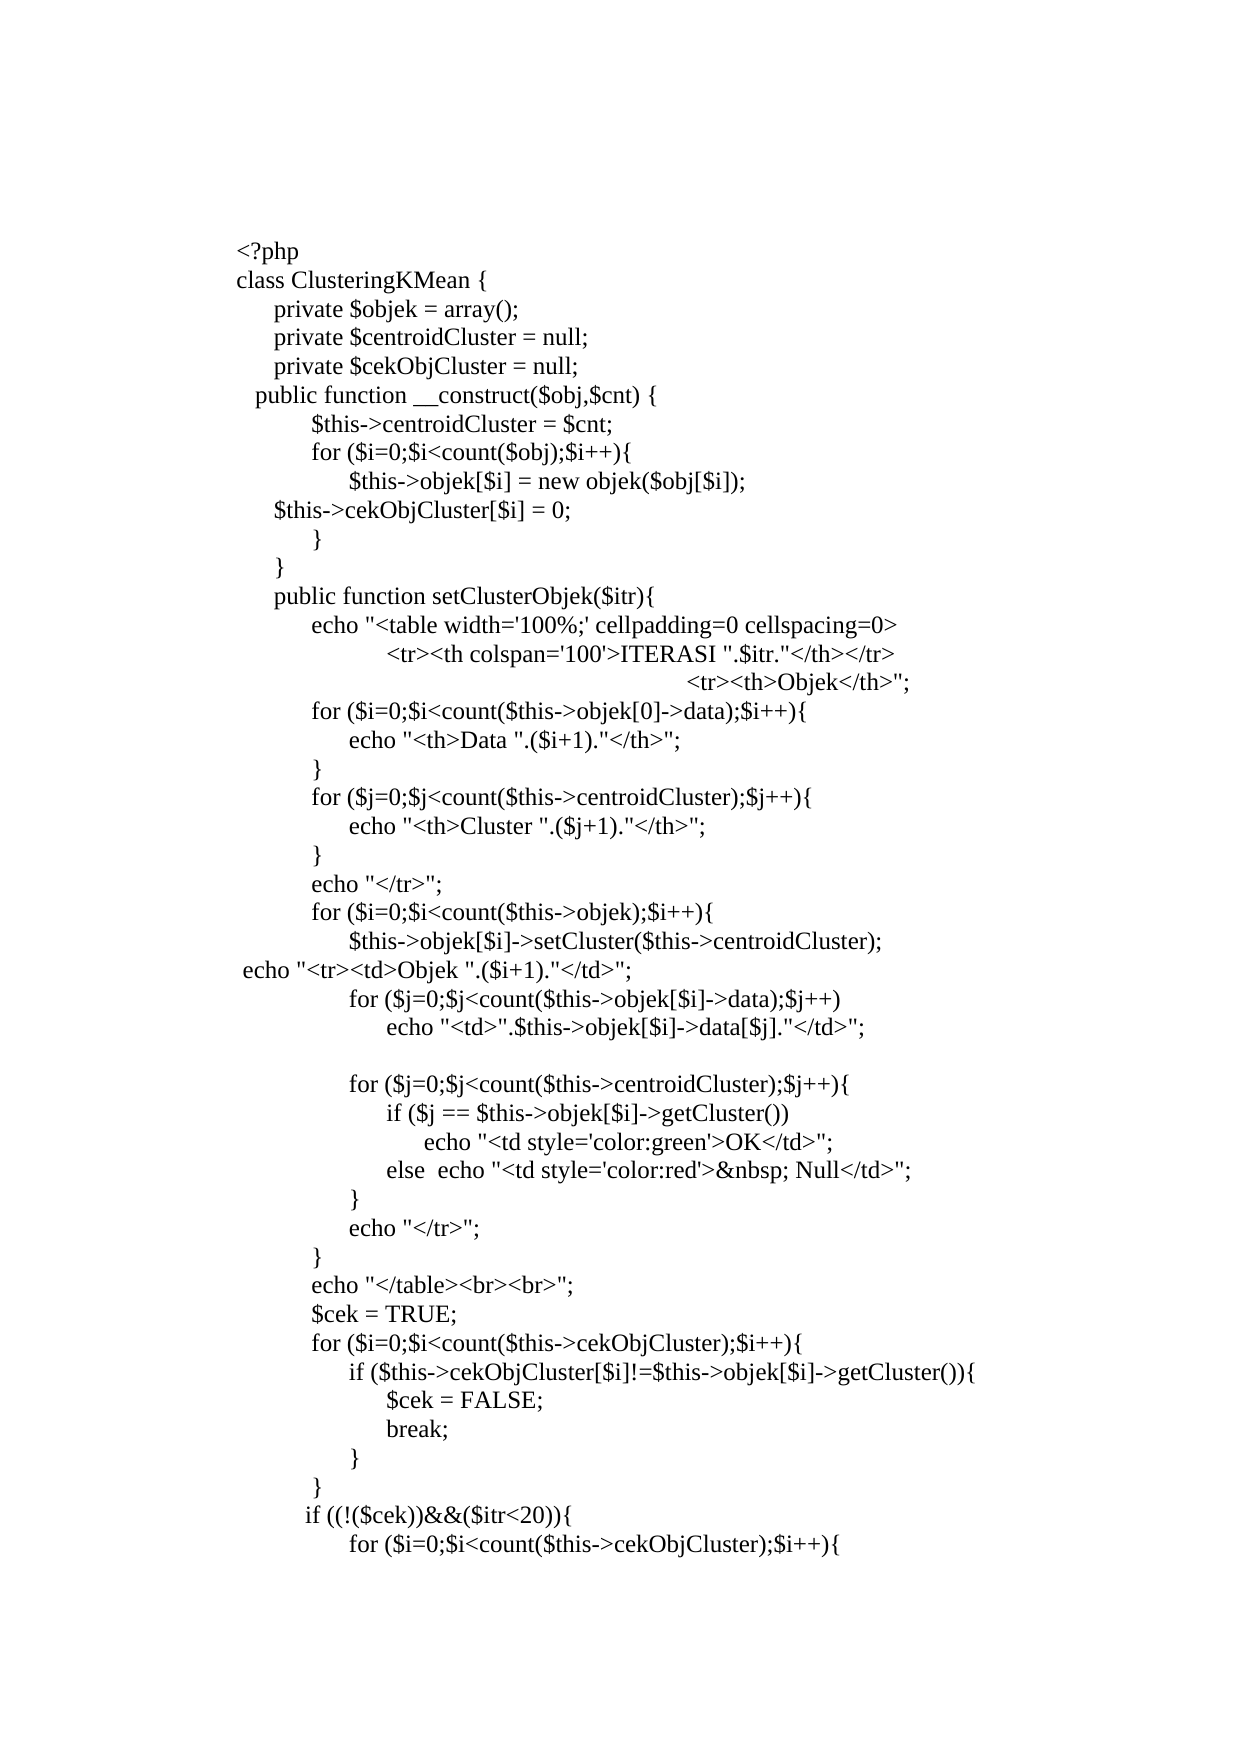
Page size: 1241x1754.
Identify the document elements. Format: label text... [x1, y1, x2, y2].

text break; [236, 1414, 1063, 1443]
text $cek = FALSE; [236, 1386, 1063, 1414]
text <?php [236, 236, 1063, 265]
text <tr><th>Objek</th>"; [236, 667, 1063, 696]
text if ($this->cekObjCluster[$i]!=$this->objek[$i]->getCluster()){ [236, 1357, 1063, 1386]
text echo "</tr>"; [236, 1213, 1063, 1242]
text echo "</table><br><br>"; [236, 1271, 1063, 1299]
text } [236, 1242, 1063, 1271]
text $this->objek[$i]->setCluster($this->centroidCluster); [236, 926, 1063, 955]
text if ($j == $this->objek[$i]->getCluster()) [236, 1098, 1063, 1127]
text for ($j=0;$j<count($this->centroidCluster);$j++){ [236, 782, 1063, 811]
text } [236, 524, 1063, 552]
text private $objek = array(); [236, 294, 1063, 322]
text $this->cekObjCluster[$i] = 0; [236, 495, 1063, 524]
text private $cekObjCluster = null; [236, 351, 1063, 380]
text } [236, 840, 1063, 869]
text for ($i=0;$i<count($this->cekObjCluster);$i++){ [236, 1529, 1063, 1558]
text public function setClusterObjek($itr){ [236, 581, 1063, 610]
text } [236, 754, 1063, 782]
text $cek = TRUE; [236, 1299, 1063, 1328]
text echo "</tr>"; [236, 869, 1063, 897]
text echo "<th>Cluster ".($j+1)."</th>"; [236, 811, 1063, 840]
text if ((!($cek))&&($itr<20)){ [236, 1501, 1063, 1529]
text $this->centroidCluster = $cnt; [236, 409, 1063, 437]
text } [236, 1472, 1063, 1501]
text for ($i=0;$i<count($this->objek[0]->data);$i++){ [236, 696, 1063, 725]
text echo "<td>".$this->objek[$i]->data[$j]."</td>"; [236, 1012, 1063, 1041]
text echo "<table width='100%;' cellpadding=0 cellspacing=0> [236, 610, 1063, 639]
text for ($i=0;$i<count($this->objek);$i++){ [236, 897, 1063, 926]
text echo "<th>Data ".($i+1)."</th>"; [236, 725, 1063, 754]
text } [236, 1184, 1063, 1213]
text echo "<td style='color:green'>OK</td>"; [236, 1127, 1063, 1156]
text private $centroidCluster = null; [236, 322, 1063, 351]
text public function __construct($obj,$cnt) { [236, 380, 1063, 409]
text class ClusteringKMean { [236, 265, 1063, 294]
text } [236, 552, 1063, 581]
text else echo "<td style='color:red'>&nbsp; Null</td>"; [236, 1156, 1063, 1184]
text <tr><th colspan='100'>ITERASI ".$itr."</th></tr> [236, 639, 1063, 667]
text echo "<tr><td>Objek ".($i+1)."</td>"; [236, 955, 1063, 984]
text for ($i=0;$i<count($obj);$i++){ [236, 437, 1063, 466]
text for ($i=0;$i<count($this->cekObjCluster);$i++){ [236, 1328, 1063, 1357]
text for ($j=0;$j<count($this->objek[$i]->data);$j++) [236, 984, 1063, 1012]
text } [236, 1443, 1063, 1472]
text $this->objek[$i] = new objek($obj[$i]); [236, 466, 1063, 495]
text for ($j=0;$j<count($this->centroidCluster);$j++){ [236, 1069, 1063, 1098]
